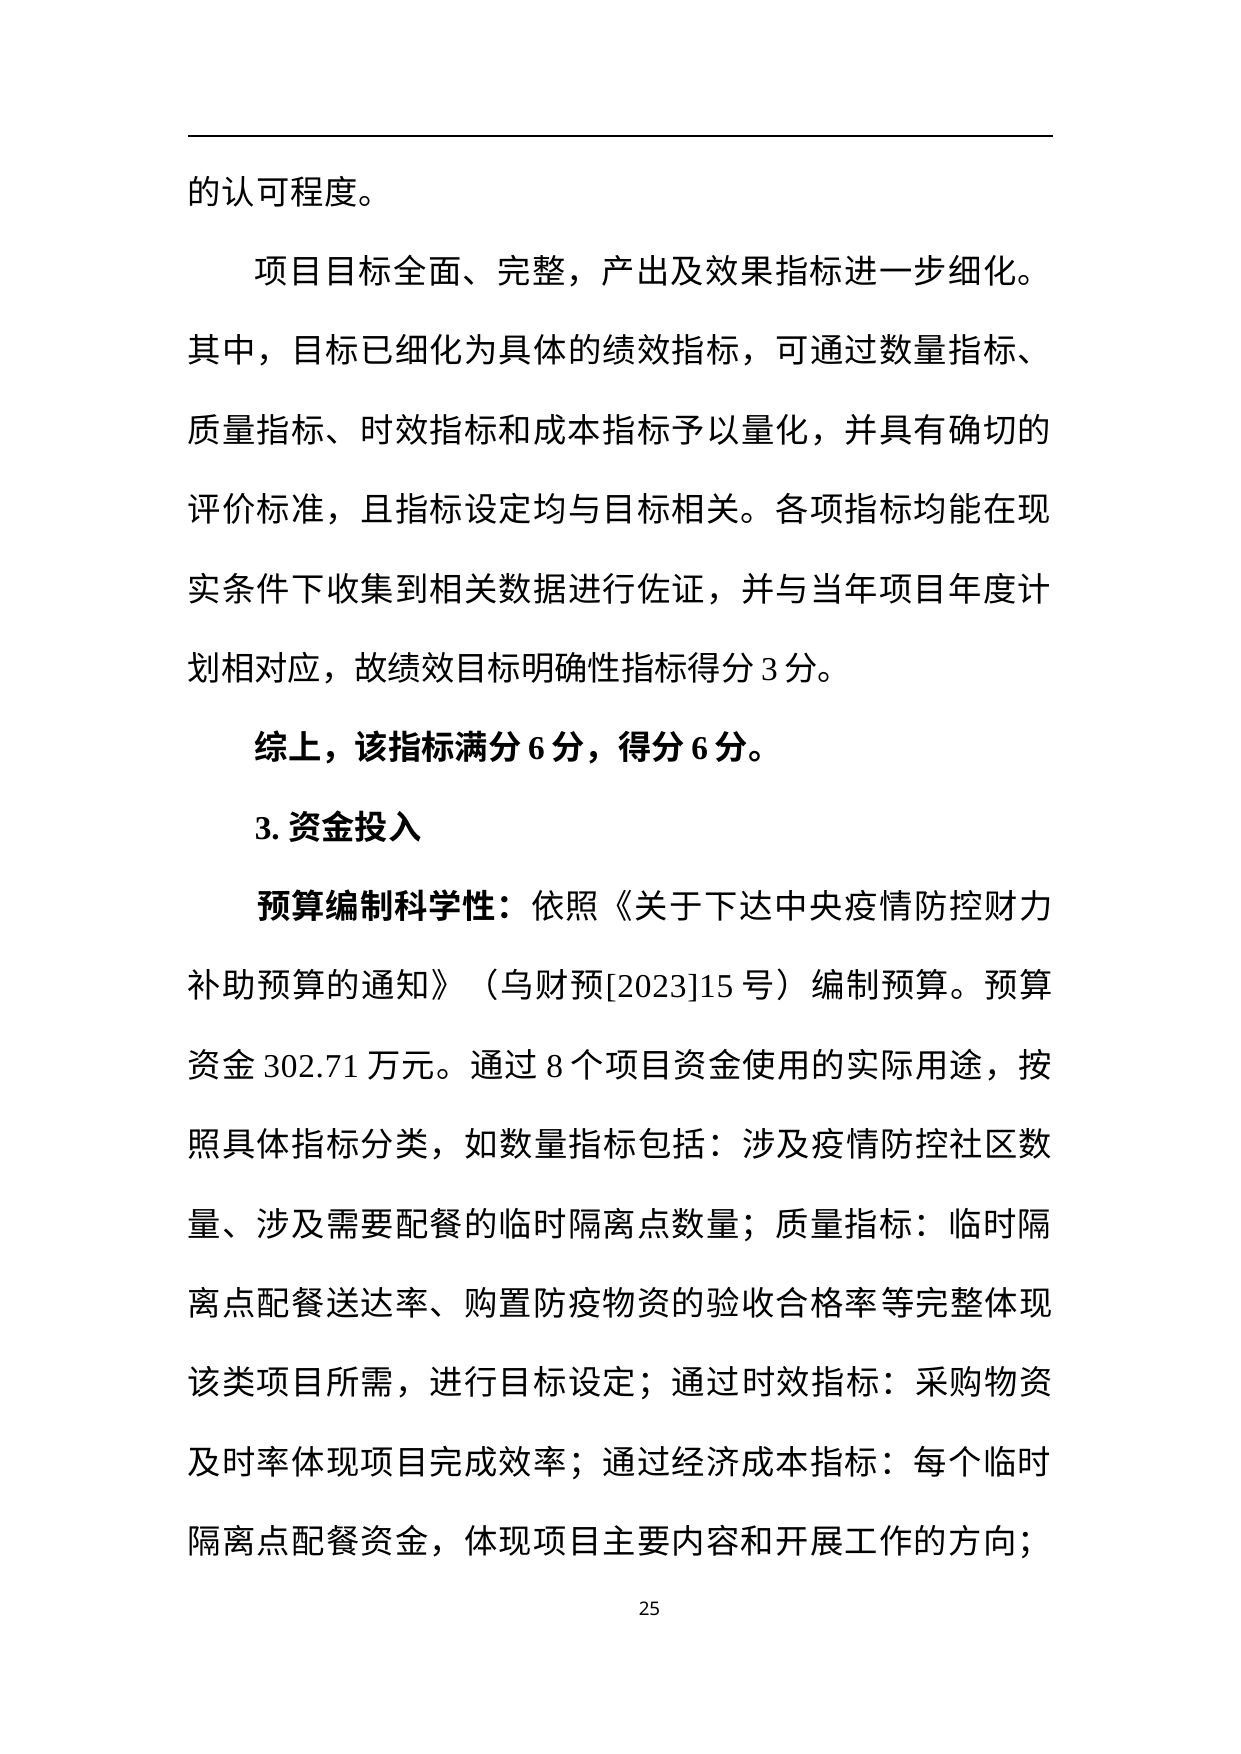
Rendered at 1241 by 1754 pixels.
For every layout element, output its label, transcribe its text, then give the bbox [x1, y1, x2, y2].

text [187, 864, 1053, 1579]
text 项目目标全面、完整，产出及效果指标进一步细化。其中，目标已细化为具体的绩效指标，可通过数量指标、质量指标、时效指标和成本指标予以量化，并具有确切的评价标准，且指标设定均与目标相关。各项指标均能在现实条件下收集到相关数据进行佐证，并与当年项目年度计划相对应，故绩效目标明确性指标得分3分。 [187, 229, 1053, 706]
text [187, 150, 1053, 229]
text 综上，该指标满分6分，得分6分。 [187, 706, 1053, 785]
subtitle 3. 资金投入 [187, 785, 1053, 864]
